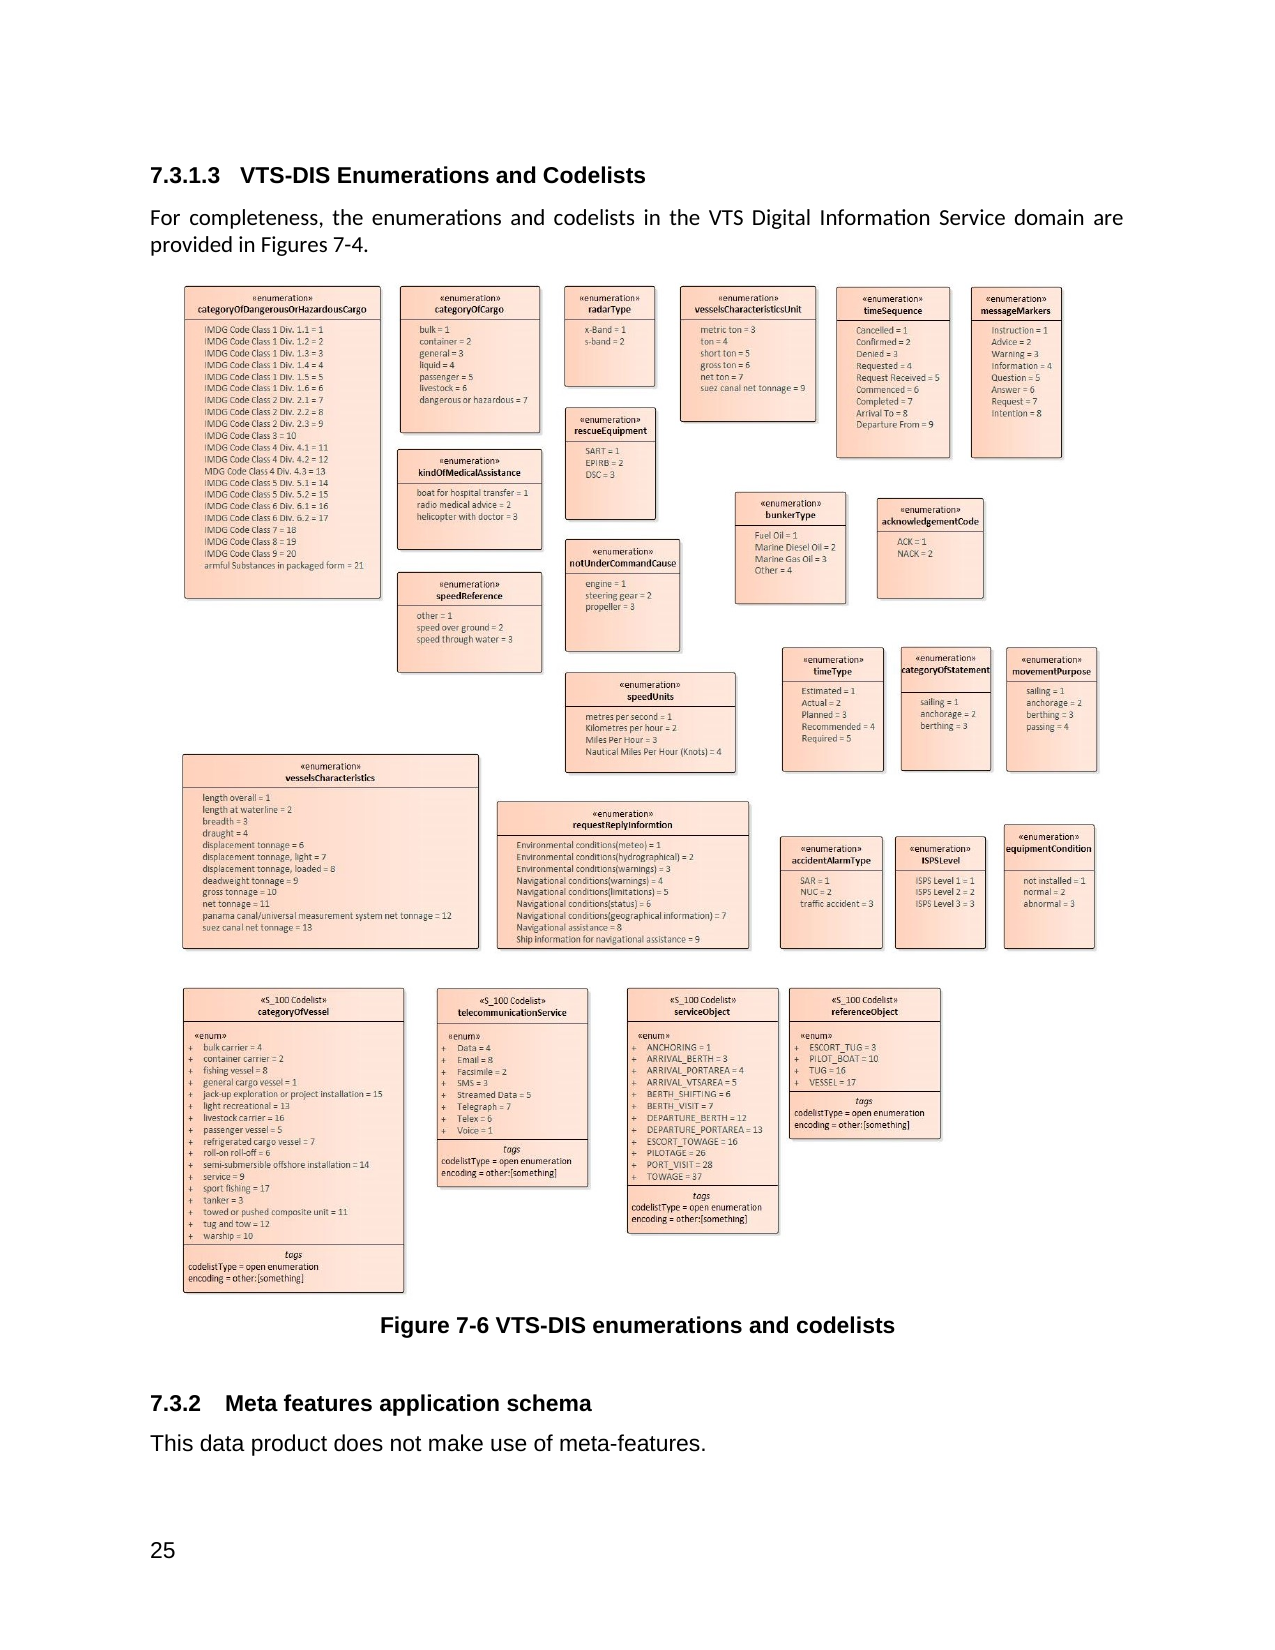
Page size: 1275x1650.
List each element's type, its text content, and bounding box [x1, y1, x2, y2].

subtitle VTS-DIS Enumerations and Codelists [150, 162, 1125, 189]
subtitle Meta features application schema [150, 1389, 1125, 1416]
text Figure 7-6 VTS-DIS enumerations and codelists [150, 1312, 1125, 1338]
picture [150, 271, 1136, 1300]
text This data product does not make use of meta-features. [150, 1429, 1125, 1456]
text For completeness, the enumerations and codelists in the VTS Digital Information Service domain are provided in Figures 7-4. [150, 203, 1125, 259]
